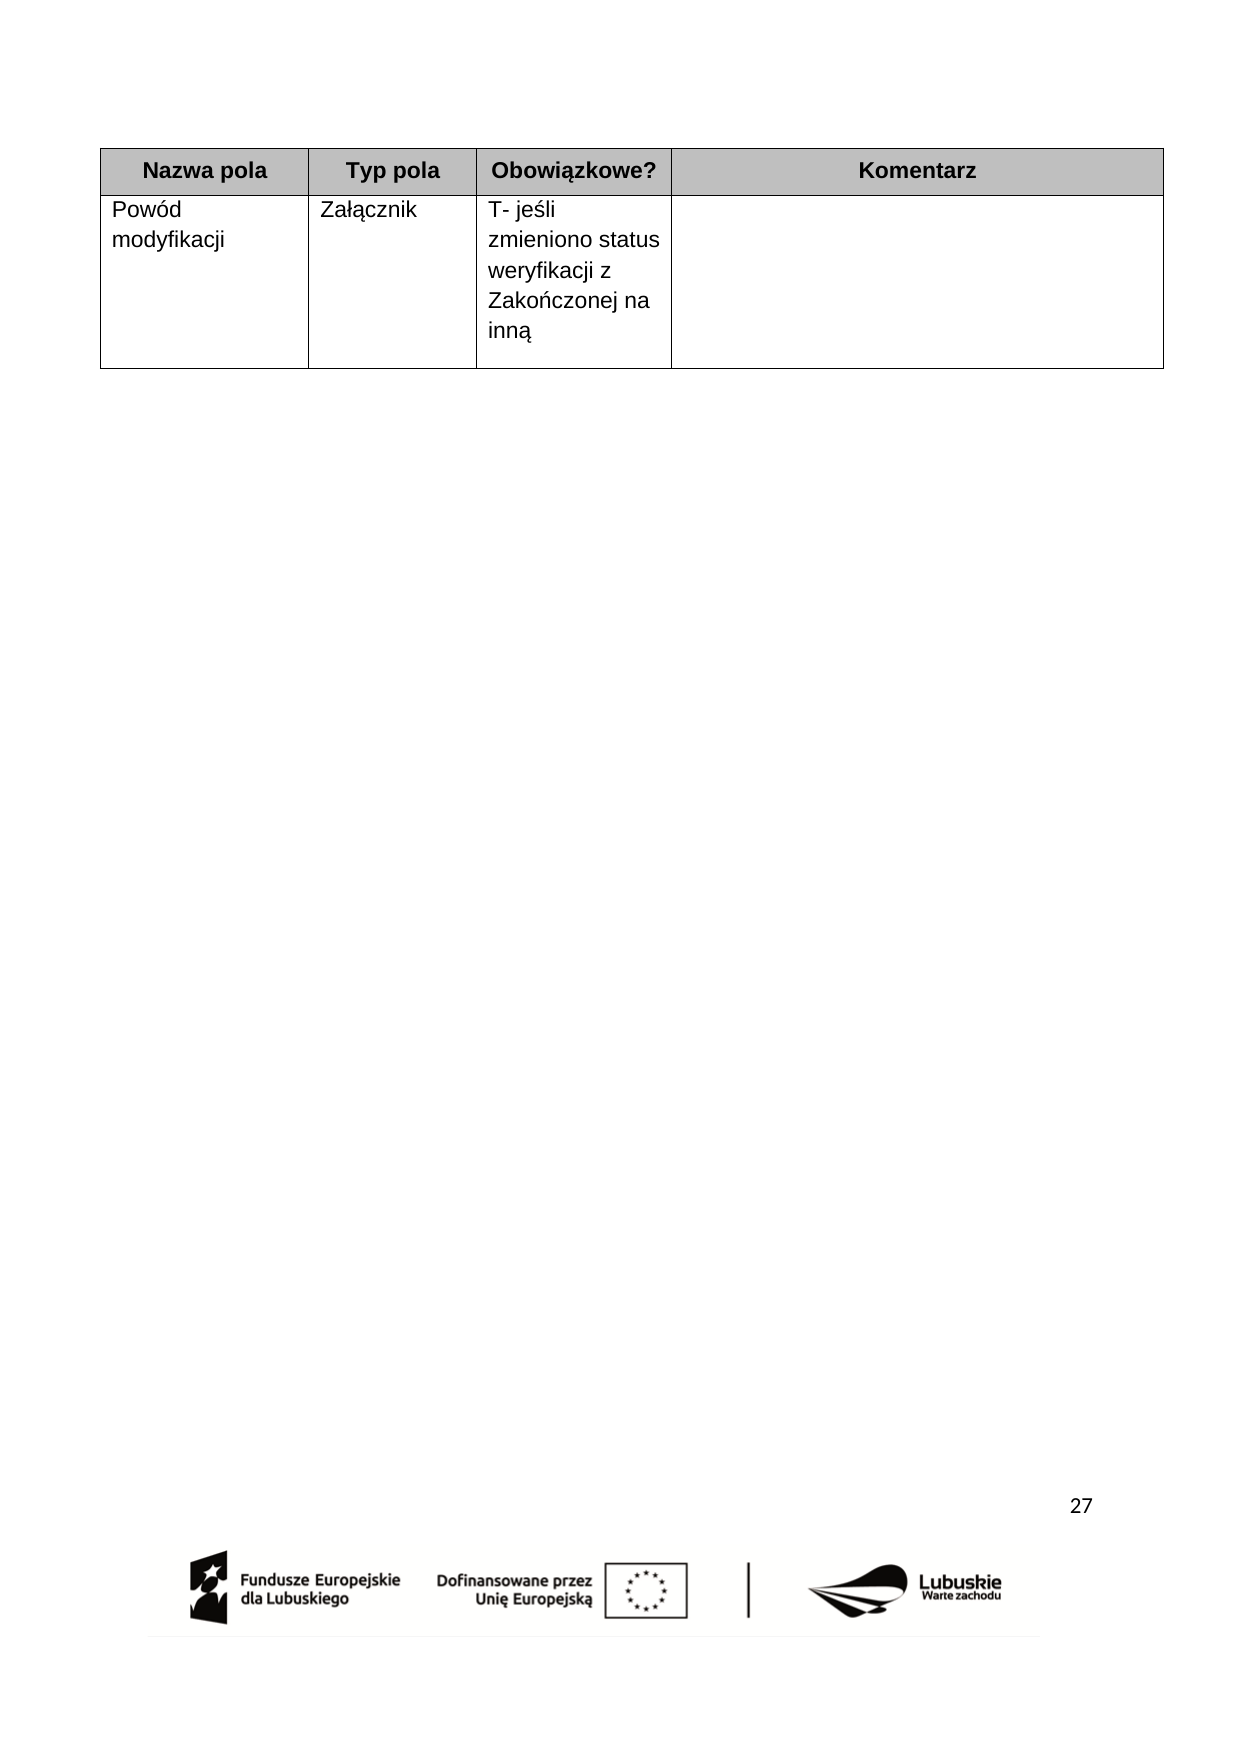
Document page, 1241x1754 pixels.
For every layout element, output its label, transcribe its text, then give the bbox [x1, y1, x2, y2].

table_cell Załącznik [309, 196, 476, 368]
table_cell Powód modyfikacji [101, 196, 308, 368]
table_header Nazwa pola [101, 149, 308, 195]
table_cell T- jeśli zmieniono status weryfikacji z Zakończonej na inną [477, 196, 671, 368]
table_cell [672, 196, 1163, 368]
picture [147, 1544, 1040, 1656]
table_header Obowiązkowe? [477, 149, 671, 195]
table_header Komentarz [672, 149, 1163, 195]
table_header Typ pola [309, 149, 476, 195]
